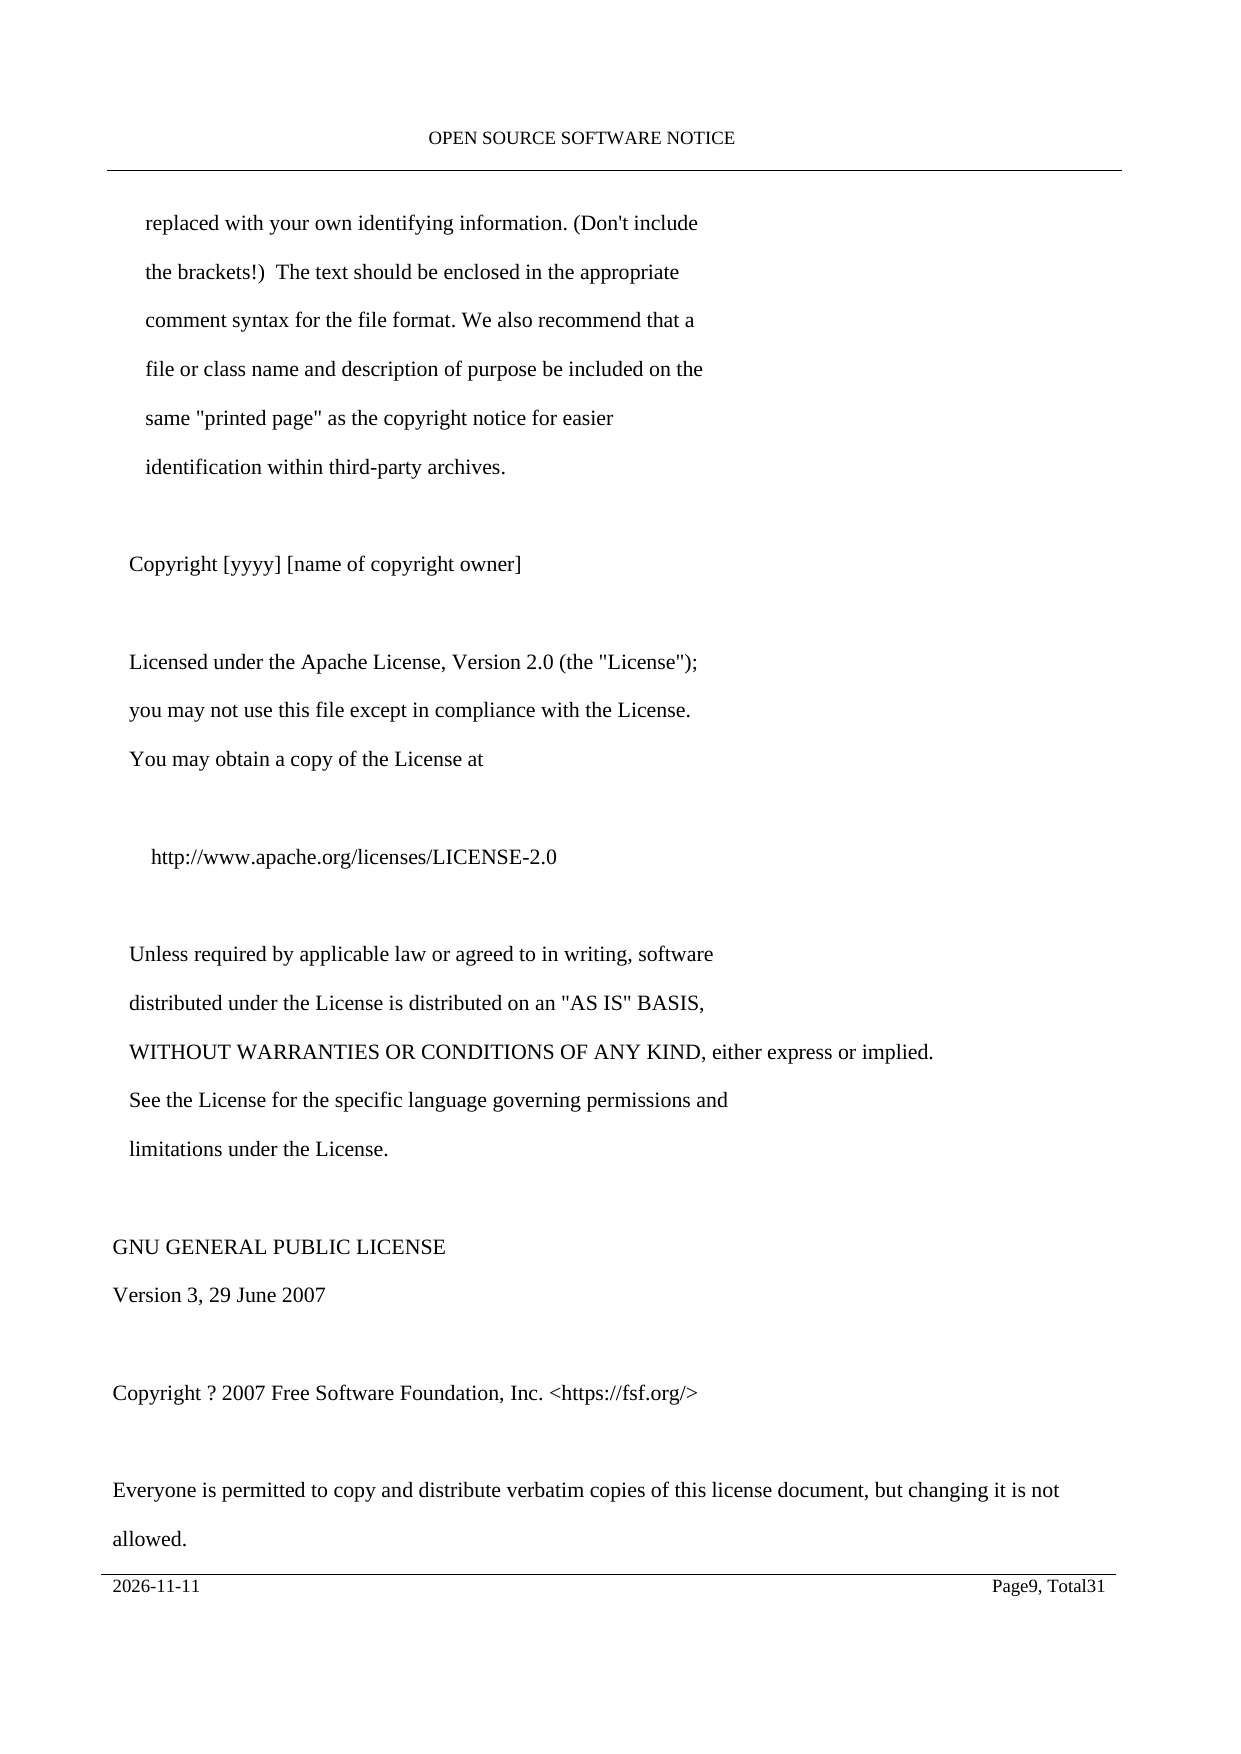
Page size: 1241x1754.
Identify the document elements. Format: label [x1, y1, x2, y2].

text [112, 206, 1128, 1555]
